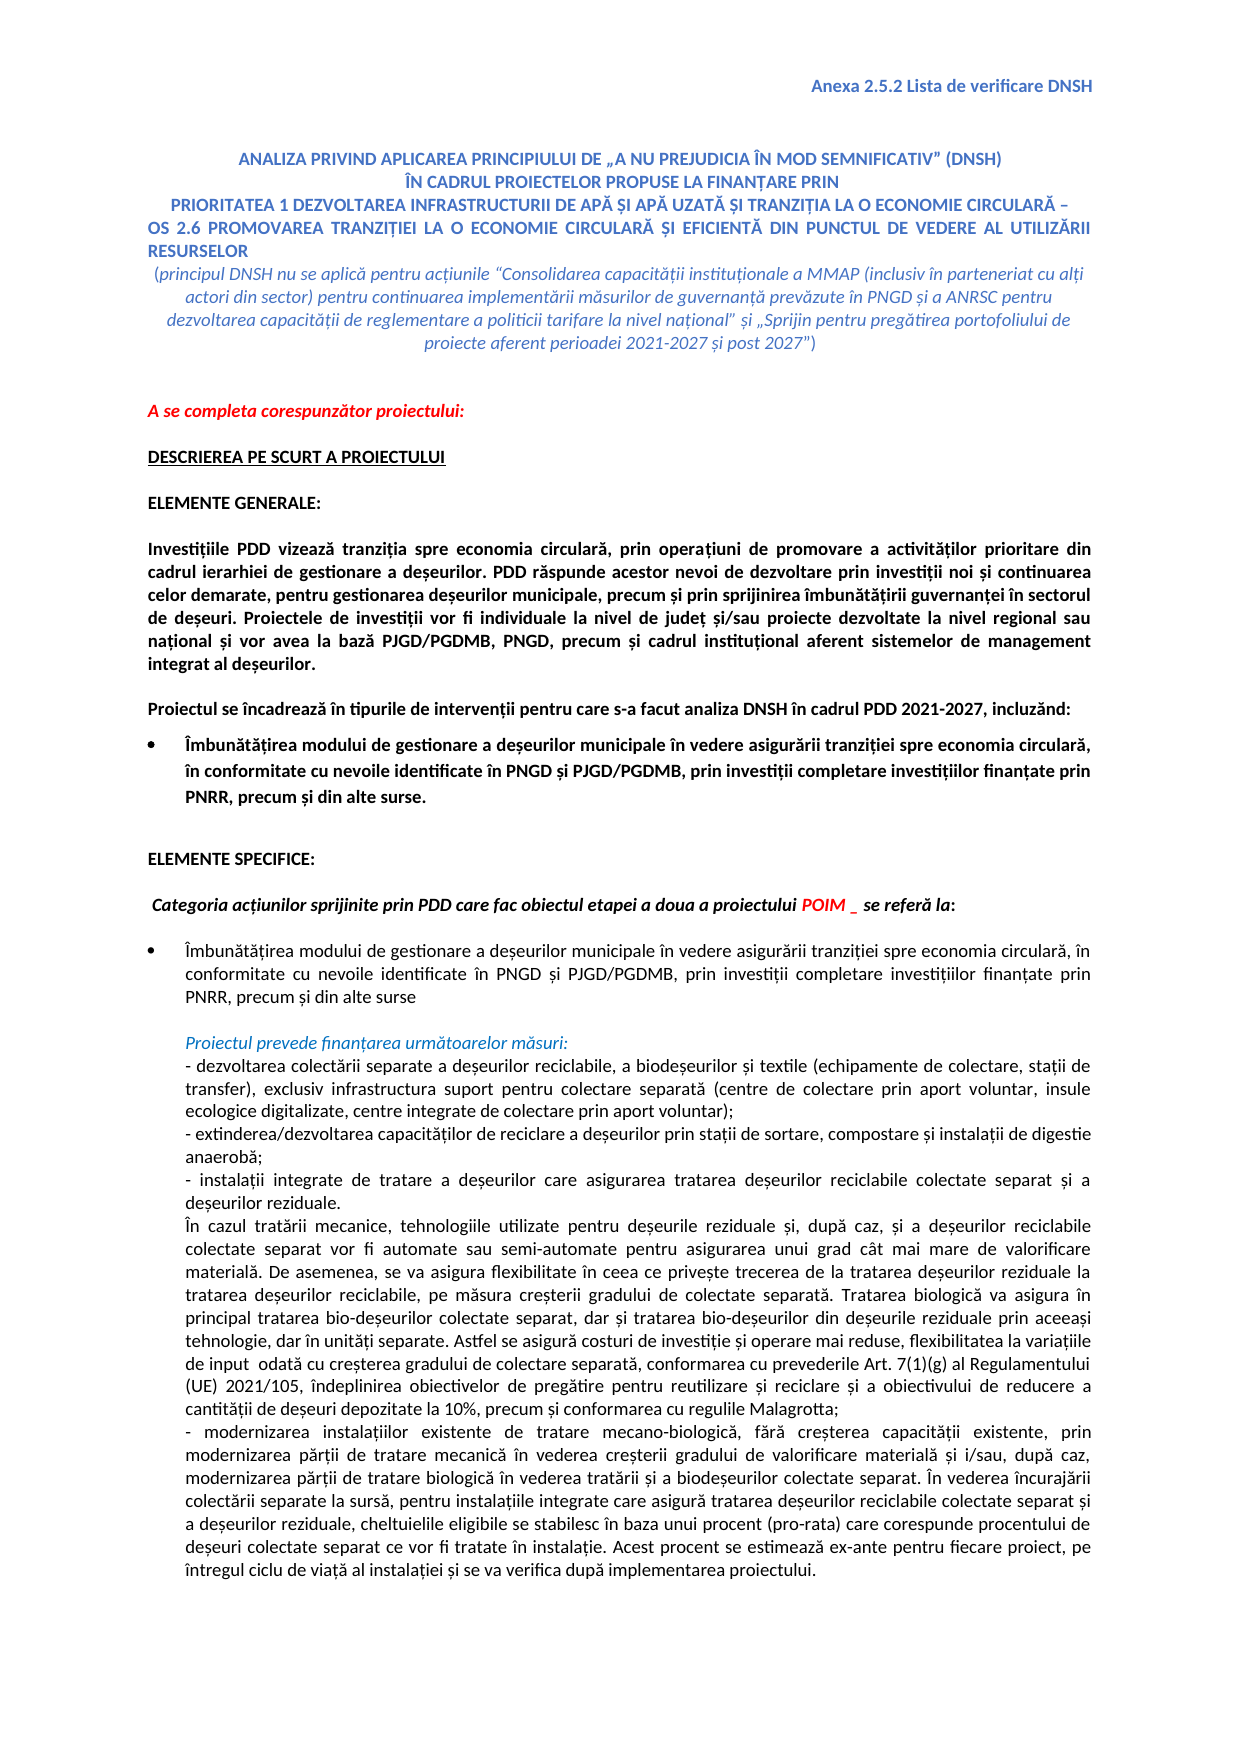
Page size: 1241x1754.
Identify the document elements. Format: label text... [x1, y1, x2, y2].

list În cazul tratării mecanice, tehnologiile utilizate pentru deșeurile reziduale și, după caz, și a deșeurilor reciclabile colectate separat vor fi automate sau semi-automate pentru asigurarea unui grad cât mai mare de valorificare materială. De asemenea, se va asigura flexibilitate în ceea ce privește trecerea de la tratarea deșeurilor reziduale la tratarea deșeurilor reciclabile, pe măsura creșterii gradului de colectate separată. Tratarea biologică va asigura în principal tratarea bio-deșeurilor colectate separat, dar și tratarea bio-deșeurilor din deșeurile reziduale prin aceeași tehnologie, dar în unități separate. Astfel se asigură costuri de investiție și operare mai reduse, flexibilitatea la variațiile de input odată cu creșterea gradului de colectare separată, conformarea cu prevederile Art. 7(1)(g) al Regulamentului (UE) 2021/105, îndeplinirea obiectivelor de pregătire pentru reutilizare și reciclare și a obiectivului de reducere a cantității de deșeuri depozitate la 10%, precum și conformarea cu regulile Malagrotta; [185, 1214, 1093, 1420]
list - dezvoltarea colectării separate a deșeurilor reciclabile, a biodeșeurilor și textile (echipamente de colectare, stații de transfer), exclusiv infrastructura suport pentru colectare separată (centre de colectare prin aport voluntar, insule ecologice digitalizate, centre integrate de colectare prin aport voluntar); [185, 1054, 1093, 1122]
list Îmbunătățirea modului de gestionare a deșeurilor municipale în vedere asigurării tranziției spre economia circulară, în conformitate cu nevoile identificate în PNGD și PJGD/PGDMB, prin investiții completare investițiilor finanțate prin PNRR, precum și din alte surse. [148, 733, 1093, 809]
text PRIORITATEA 1 DEZVOLTAREA INFRASTRUCTURII DE APĂ ȘI APĂ UZATĂ ȘI TRANZIȚIA LA O ECONOMIE CIRCULARĂ – [148, 193, 1093, 216]
text Proiectul se încadrează în tipurile de intervenții pentru care s-a facut analiza DNSH în cadrul PDD 2021-2027, incluzănd: [148, 698, 1093, 721]
text A se completa corespunzător proiectului: [148, 400, 1093, 423]
text Categoria acțiunilor sprijinite prin PDD care fac obiectul etapei a doua a proiectului POIM _ se referă la: [148, 893, 1093, 916]
text ELEMENTE SPECIFICE: [148, 847, 1093, 870]
text ÎN CADRUL PROIECTELOR PROPUSE LA FINANȚARE PRIN [148, 171, 1093, 193]
list Îmbunătățirea modului de gestionare a deșeurilor municipale în vedere asigurării tranziției spre economia circulară, în conformitate cu nevoile identificate în PNGD și PJGD/PGDMB, prin investiții completare investițiilor finanțate prin PNRR, precum și din alte surse [148, 939, 1093, 1008]
list - modernizarea instalațiilor existente de tratare mecano-biologică, fără creșterea capacității existente, prin modernizarea părții de tratare mecanică în vederea creșterii gradului de valorificare materială și i/sau, după caz, modernizarea părții de tratare biologică în vederea tratării și a biodeșeurilor colectate separat. În vederea încurajării colectării separate la sursă, pentru instalațiile integrate care asigură tratarea deșeurilor reciclabile colectate separat și a deșeurilor reziduale, cheltuielile eligibile se stabilesc în baza unui procent (pro-rata) care corespunde procentului de deșeuri colectate separat ce vor fi tratate în instalație. Acest procent se estimează ex-ante pentru fiecare proiect, pe întregul ciclu de viață al instalației și se va verifica după implementarea proiectului. [185, 1420, 1093, 1581]
text DESCRIEREA PE SCURT A PROIECTULUI [148, 446, 1093, 468]
list Proiectul prevede finanțarea următoarelor măsuri: [185, 1031, 1093, 1054]
text (principul DNSH nu se aplică pentru acțiunile “Consolidarea capacității instituționale a MMAP (inclusiv în parteneriat cu alți actori din sector) pentru continuarea implementării măsurilor de guvernanță prevăzute în PNGD și a ANRSC pentru dezvoltarea capacității de reglementare a politicii tarifare la nivel național” și „Sprijin pentru pregătirea portofoliului de proiecte aferent perioadei 2021-2027 și post 2027”) [148, 262, 1093, 354]
text ELEMENTE GENERALE: [148, 491, 1093, 514]
list - instalații integrate de tratare a deșeurilor care asigurarea tratarea deșeurilor reciclabile colectate separat și a deșeurilor reziduale. [185, 1168, 1093, 1214]
text ANALIZA PRIVIND APLICAREA PRINCIPIULUI DE „A NU PREJUDICIA ÎN MOD SEMNIFICATIV” (DNSH) [148, 148, 1093, 171]
text OS 2.6 PROMOVAREA TRANZIȚIEI LA O ECONOMIE CIRCULARĂ ȘI EFICIENTĂ DIN PUNCTUL DE VEDERE AL UTILIZĂRII RESURSELOR [148, 216, 1093, 262]
list - extinderea/dezvoltarea capacităților de reciclare a deșeurilor prin stații de sortare, compostare și instalații de digestie anaerobă; [185, 1122, 1093, 1168]
text Investițiile PDD vizează tranziția spre economia circulară, prin operaţiuni de promovare a activităților prioritare din cadrul ierarhiei de gestionare a deșeurilor. PDD răspunde acestor nevoi de dezvoltare prin investiții noi și continuarea celor demarate, pentru gestionarea deșeurilor municipale, precum și prin sprijinirea îmbunătățirii guvernanței în sectorul de deșeuri. Proiectele de investiții vor fi individuale la nivel de județ și/sau proiecte dezvoltate la nivel regional sau național și vor avea la bază PJGD/PGDMB, PNGD, precum și cadrul instituțional aferent sistemelor de management integrat al deșeurilor. [148, 537, 1093, 675]
